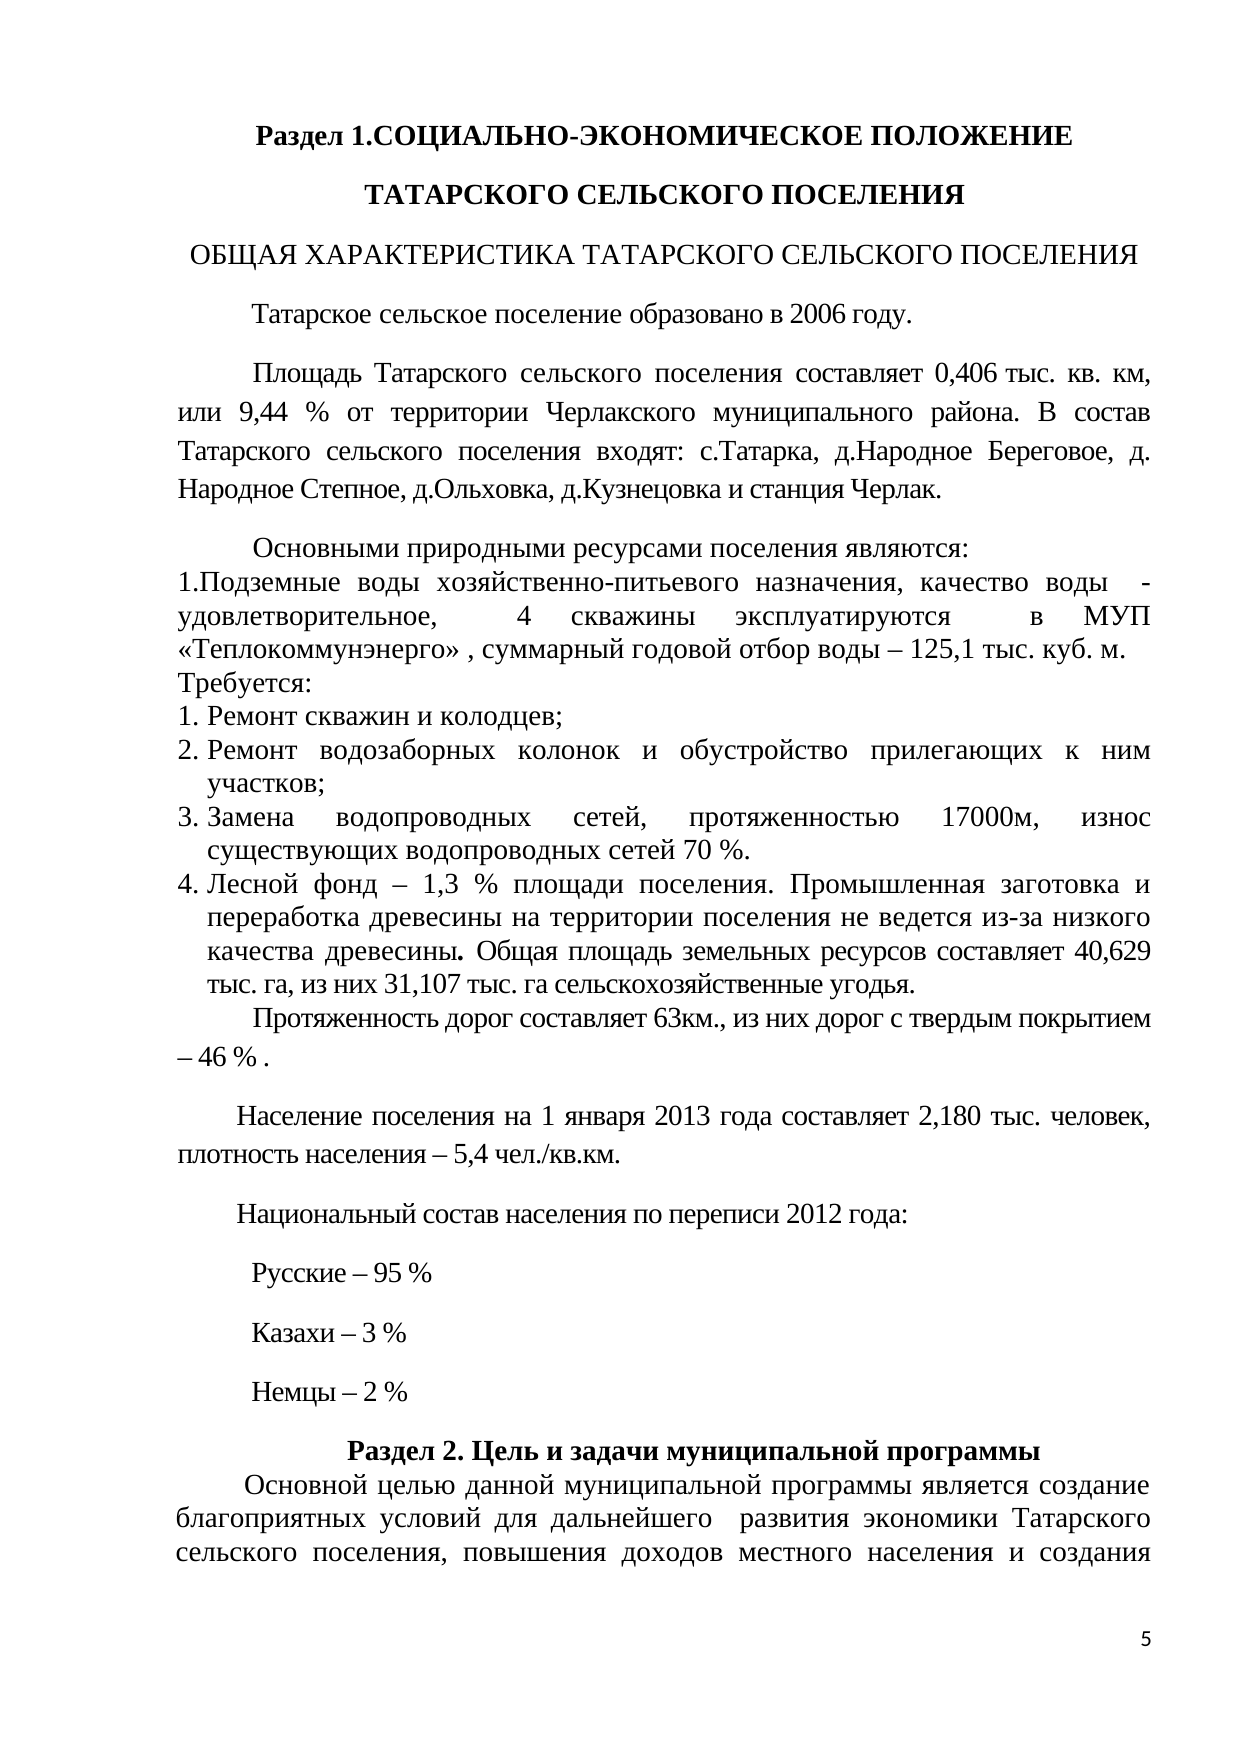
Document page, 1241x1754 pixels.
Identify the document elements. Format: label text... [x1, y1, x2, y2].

text Площадь Татарского сельского поселения составляет 0,406 тыс. кв. км, или 9,44 % от территории Черлакского муниципального района. В состав Татарского сельского поселения входят: с.Татарка, д.Народное Береговое, д. Народное Степное, д.Ольховка, д.Кузнецовка и станция Черлак. [177, 356, 1152, 505]
subtitle 1.Подземные воды хозяйственно-питьевого назначения, качество воды -удовлетворительное, 4 скважины эксплуатируются в МУП «Теплокоммунэнерго» , суммарный годовой отбор воды – 125,1 тыс. куб. м. [177, 564, 1152, 665]
text Казахи – 3 % [177, 1315, 1152, 1348]
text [175, 1467, 1152, 1568]
text Протяженность дорог составляет 63км., из них дорог с твердым покрытием – 46 % . [177, 1000, 1152, 1072]
text Раздел 2. Цель и задачи муниципальной программы [177, 1433, 1152, 1467]
subtitle Лесной фонд – 1,3 % площади поселения. Промышленная заготовка и переработка древесины на территории поселения не ведется из-за низкого качества древесины. Общая площадь земельных ресурсов составляет 40,629 тыс. га, из них 31,107 тыс. га сельскохозяйственные угодья. [177, 866, 1152, 1000]
text Немцы – 2 % [177, 1374, 1152, 1408]
subtitle Основными природными ресурсами поселения являются: [177, 531, 1152, 564]
subtitle Замена водопроводных сетей, протяженностью 17000м, износ существующих водопроводных сетей 70 %. [177, 799, 1152, 866]
text ТАТАРСКОГО СЕЛЬСКОГО ПОСЕЛЕНИЯ [177, 177, 1152, 211]
subtitle Ремонт водозаборных колонок и обустройство прилегающих к ним участков; [177, 732, 1152, 799]
text Население поселения на 1 января 2013 года составляет 2,180 тыс. человек, плотность населения – 5,4 чел./кв.км. [177, 1098, 1152, 1170]
text Русские – 95 % [177, 1255, 1152, 1289]
text Раздел 1.СОЦИАЛЬНО-ЭКОНОМИЧЕСКОЕ ПОЛОЖЕНИЕ [177, 118, 1152, 152]
text Татарское сельское поселение образовано в 2006 году. [177, 296, 1152, 330]
text ОБЩАЯ ХАРАКТЕРИСТИКА ТАТАРСКОГО СЕЛЬСКОГО ПОСЕЛЕНИЯ [177, 237, 1152, 270]
text Национальный состав населения по переписи 2012 года: [177, 1196, 1152, 1229]
subtitle Требуется: [177, 665, 1152, 698]
subtitle Ремонт скважин и колодцев; [177, 698, 1152, 732]
